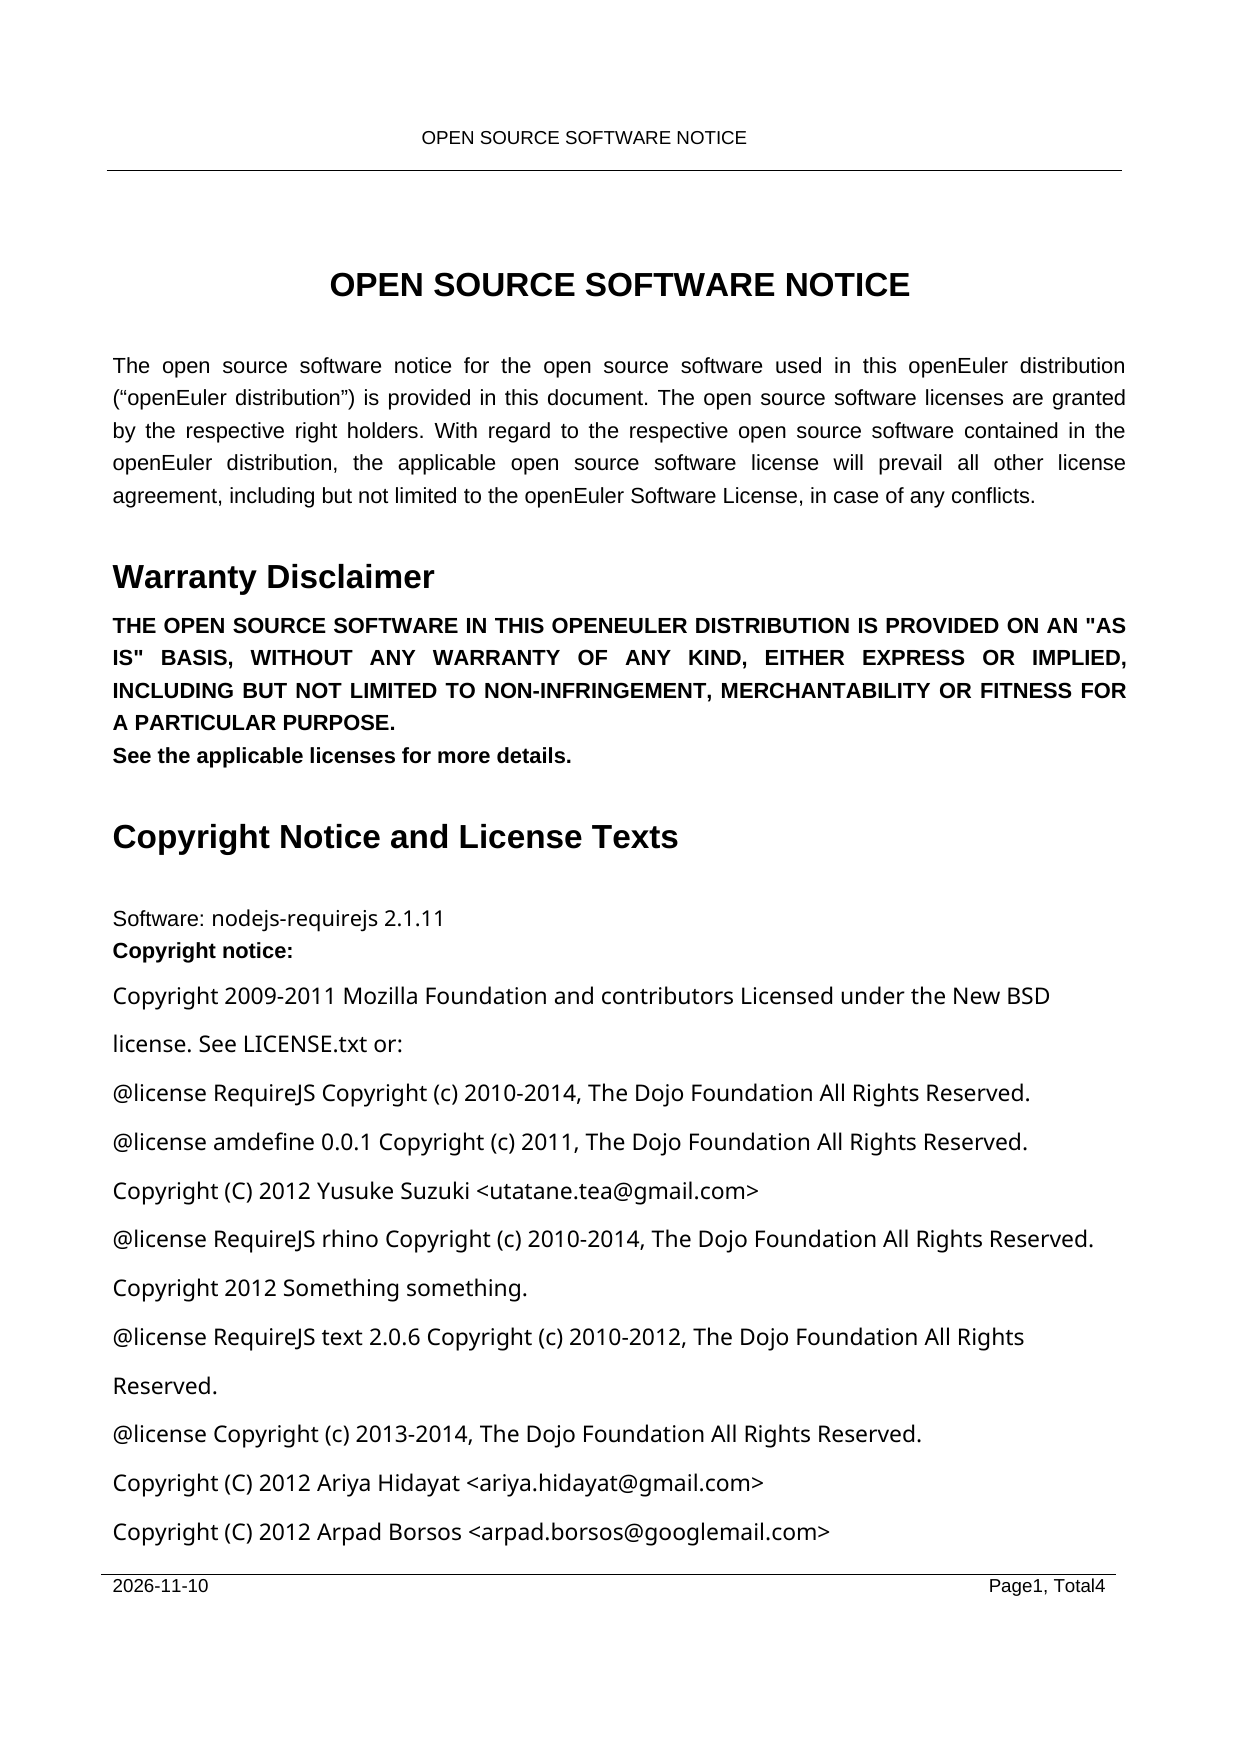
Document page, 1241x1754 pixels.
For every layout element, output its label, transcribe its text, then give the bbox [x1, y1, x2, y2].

text THE OPEN SOURCE SOFTWARE IN THIS OPENEULER DISTRIBUTION IS PROVIDED ON AN "AS IS" BASIS, WITHOUT ANY WARRANTY OF ANY KIND, EITHER EXPRESS OR IMPLIED, INCLUDING BUT NOT LIMITED TO NON-INFRINGEMENT, MERCHANTABILITY OR FITNESS FOR A PARTICULAR PURPOSE. See the applicable licenses for more details. [112, 609, 1128, 771]
text OPEN SOURCE SOFTWARE NOTICE [112, 251, 1128, 316]
text Copyright notice: [112, 934, 1128, 966]
text Copyright Notice and License Texts [112, 804, 1128, 869]
text Software: nodejs-requirejs 2.1.11 [112, 901, 1128, 934]
text The open source software notice for the open source software used in this openEuler distribution (“openEuler distribution”) is provided in this document. The open source software licenses are granted by the respective right holders. With regard to the respective open source software contained in the openEuler distribution, the applicable open source software license will prevail all other license agreement, including but not limited to the openEuler Software License, in case of any conflicts. [112, 349, 1128, 511]
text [112, 979, 1128, 1548]
text Warranty Disclaimer [112, 544, 1128, 609]
